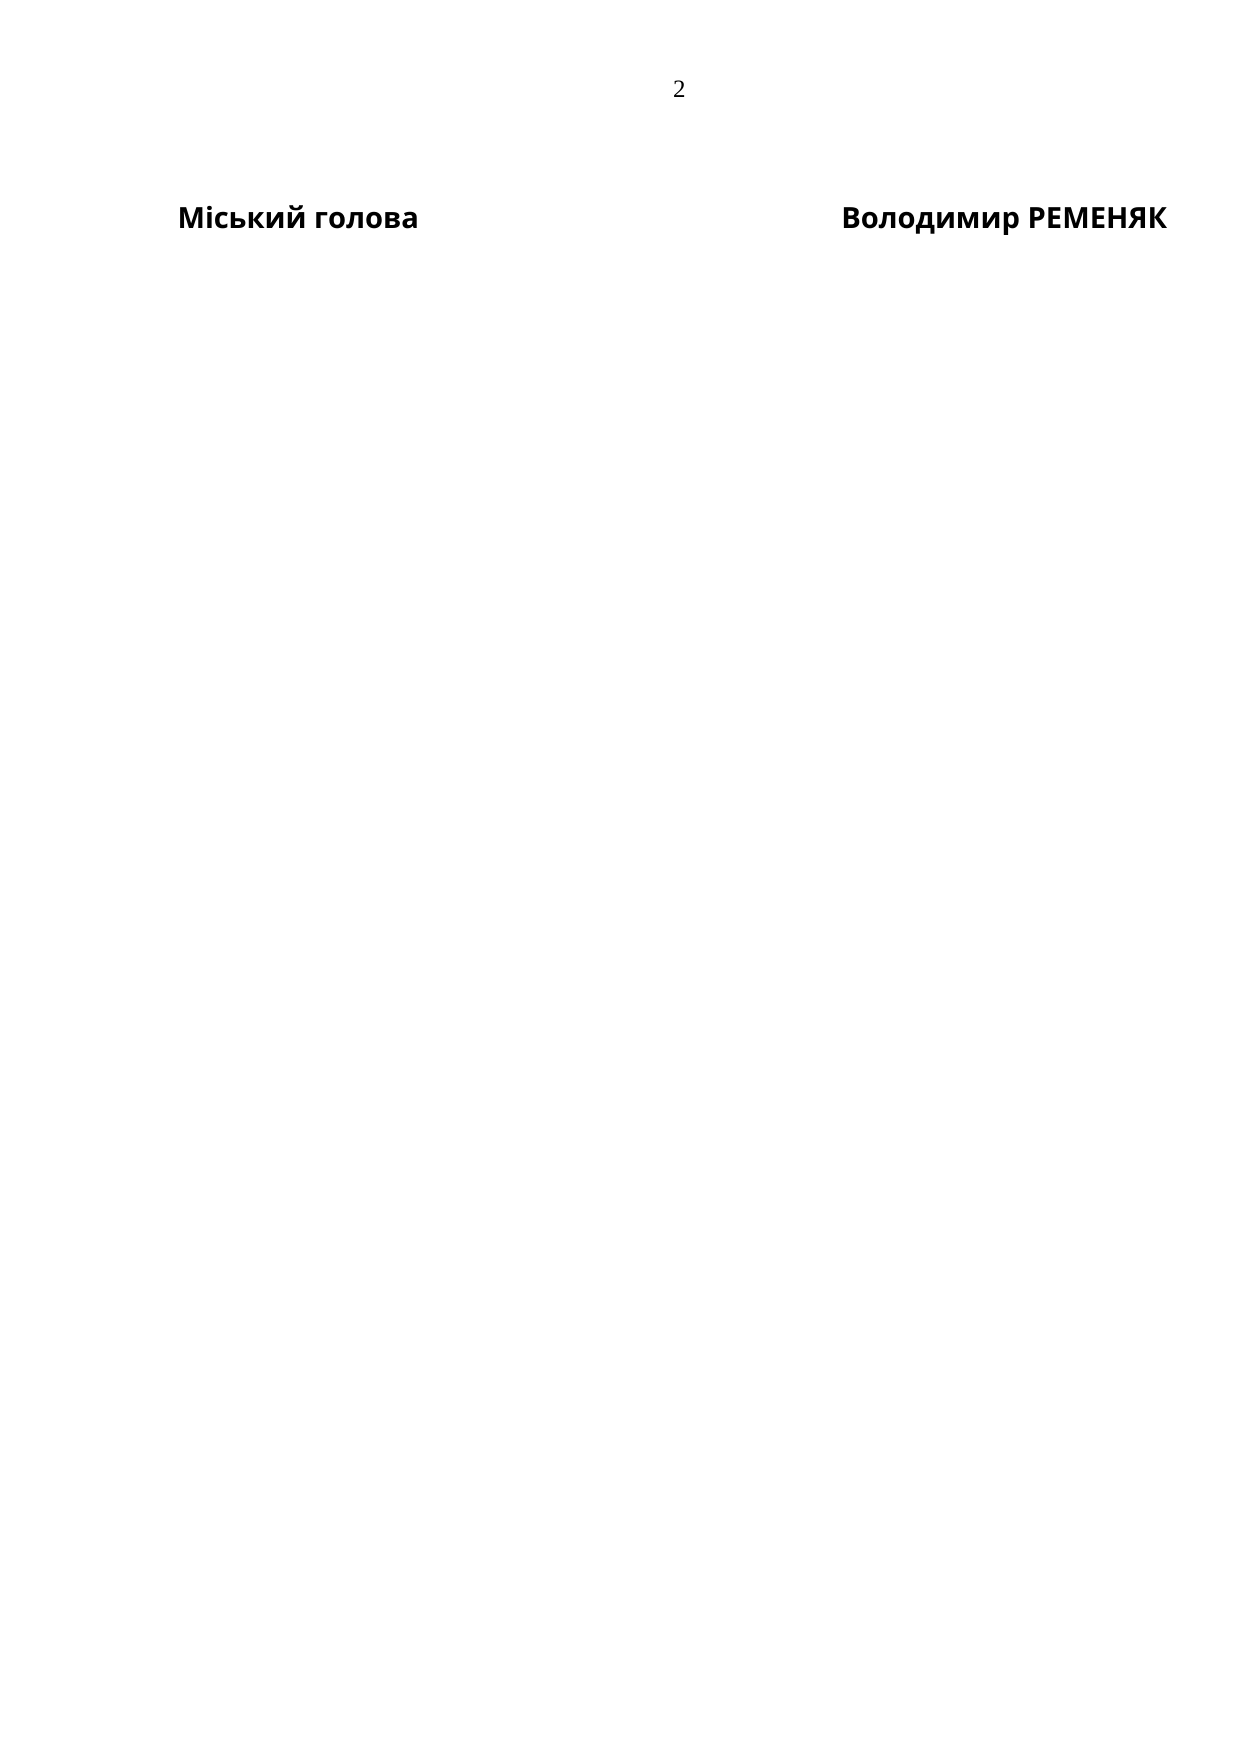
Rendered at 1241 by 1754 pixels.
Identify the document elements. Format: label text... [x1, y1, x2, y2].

text Міський голова Володимир РЕМЕНЯК [177, 197, 1181, 237]
